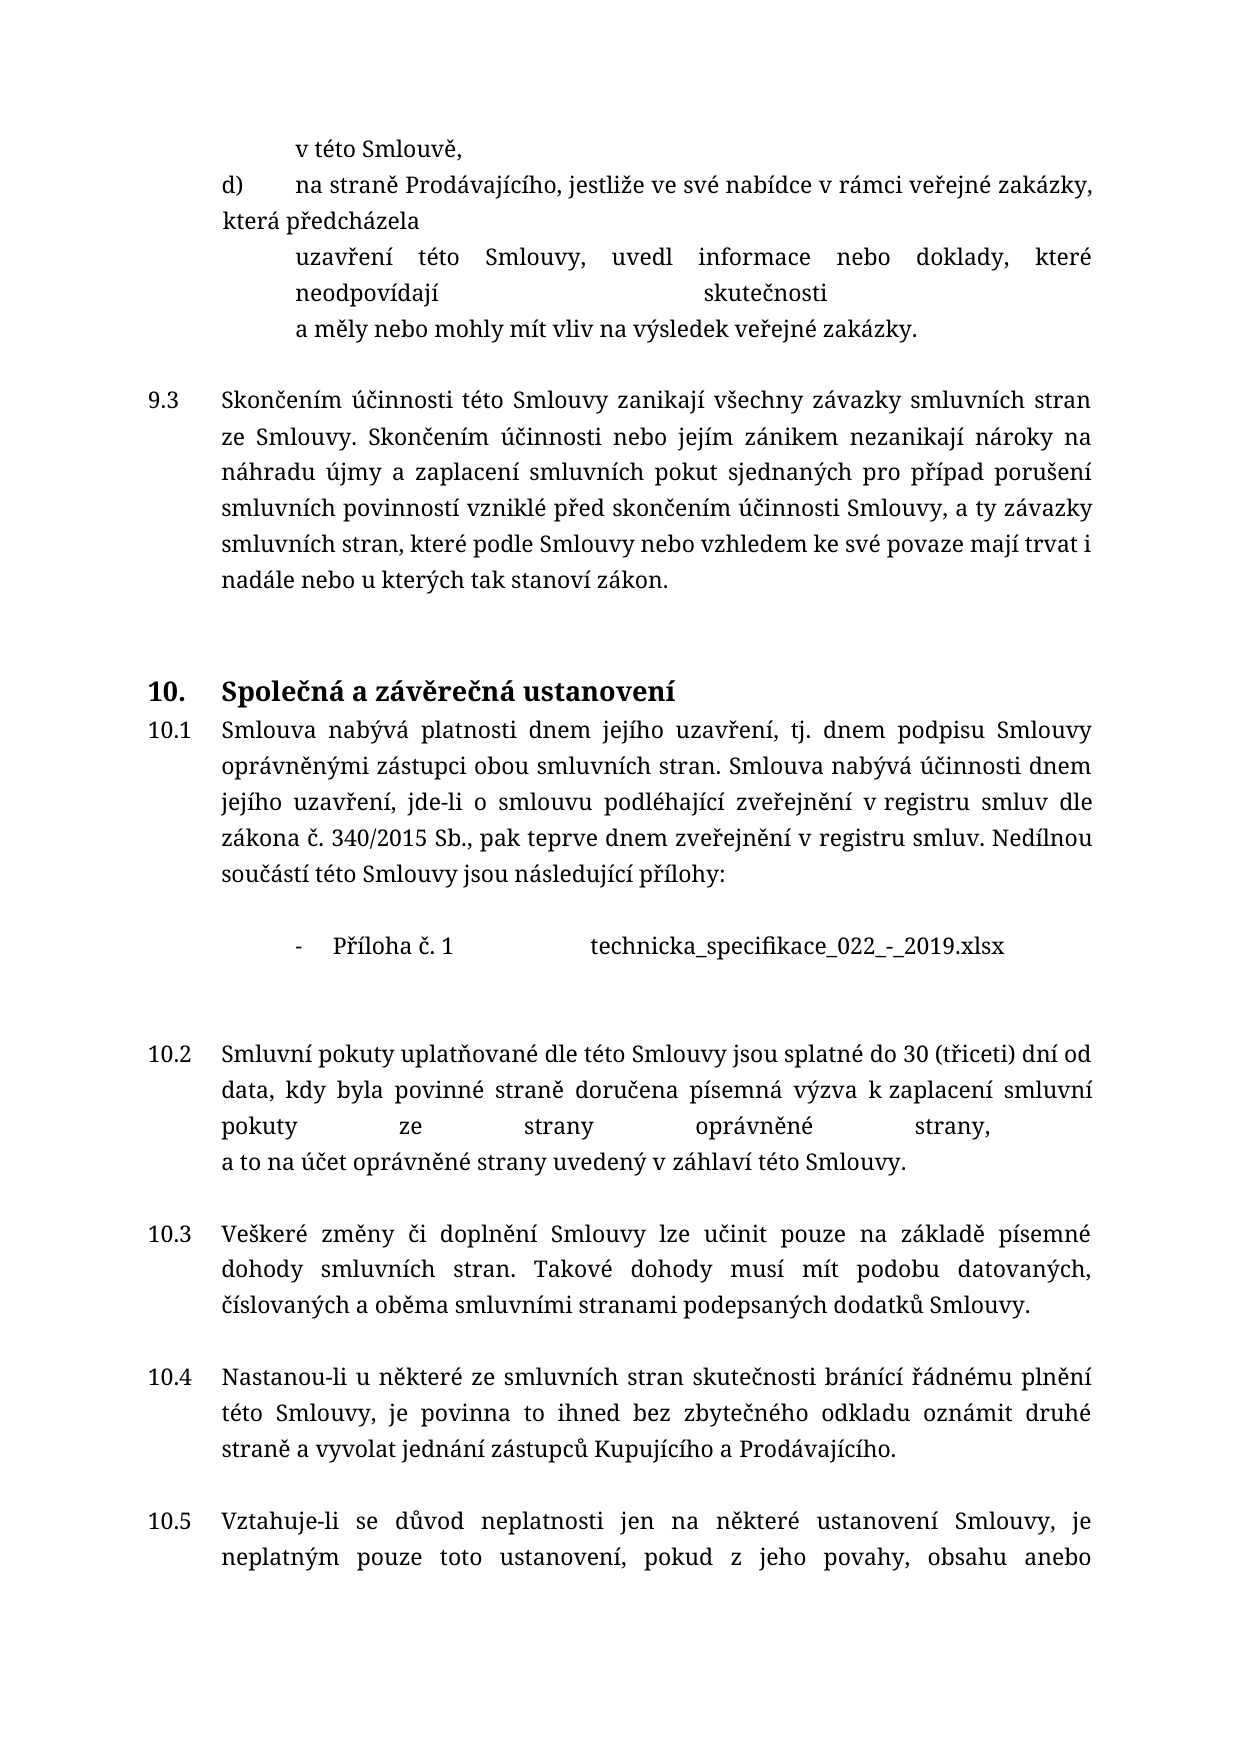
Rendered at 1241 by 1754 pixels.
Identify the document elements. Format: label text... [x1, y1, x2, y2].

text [148, 1505, 1093, 1572]
list na straně Prodávajícího, jestliže ve své nabídce v rámci veřejné zakázky, která předcházela [221, 169, 1093, 236]
text 10. Společná a závěrečná ustanovení [148, 672, 1093, 709]
text 10.4 Nastanou-li u některé ze smluvních stran skutečnosti bránící řádnému plnění této Smlouvy, je povinna to ihned bez zbytečného odkladu oznámit druhé straně a vyvolat jednání zástupců Kupujícího a Prodávajícího. [148, 1361, 1093, 1464]
text 9.3 Skončením účinnosti této Smlouvy zanikají všechny závazky smluvních stran ze Smlouvy. Skončením účinnosti nebo jejím zánikem nezanikají nároky na náhradu újmy a zaplacení smluvních pokut sjednaných pro případ porušení smluvních povinností vzniklé před skončením účinnosti Smlouvy, a ty závazky smluvních stran, které podle Smlouvy nebo vzhledem ke své povaze mají trvat i nadále nebo u kterých tak stanoví zákon. [148, 384, 1093, 595]
text 10.3 Veškeré změny či doplnění Smlouvy lze učinit pouze na základě písemné dohody smluvních stran. Takové dohody musí mít podobu datovaných, číslovaných a oběma smluvními stranami podepsaných dodatků Smlouvy. [148, 1217, 1093, 1321]
text 10.1 Smlouva nabývá platnosti dnem jejího uzavření, tj. dnem podpisu Smlouvy oprávněnými zástupci obou smluvních stran. Smlouva nabývá účinnosti dnem jejího uzavření, jde-li o smlouvu podléhající zveřejnění v registru smluv dle zákona č. 340/2015 Sb., pak teprve dnem zveřejnění v registru smluv. Nedílnou součástí této Smlouvy jsou následující přílohy: [148, 714, 1093, 889]
text v této Smlouvě, [223, 133, 1093, 164]
list Příloha č. 1 technicka_specifikace_022_-_2019.xlsx [295, 930, 1093, 961]
text 10.2 Smluvní pokuty uplatňované dle této Smlouvy jsou splatné do 30 (třiceti) dní od data, kdy byla povinné straně doručena písemná výzva k zaplacení smluvní pokuty ze strany oprávněné strany, a to na účet oprávněné strany uvedený v záhlaví této Smlouvy. [148, 1038, 1093, 1177]
text uzavření této Smlouvy, uvedl informace nebo doklady, které neodpovídají skutečnosti a měly nebo mohly mít vliv na výsledek veřejné zakázky. [295, 241, 1093, 344]
